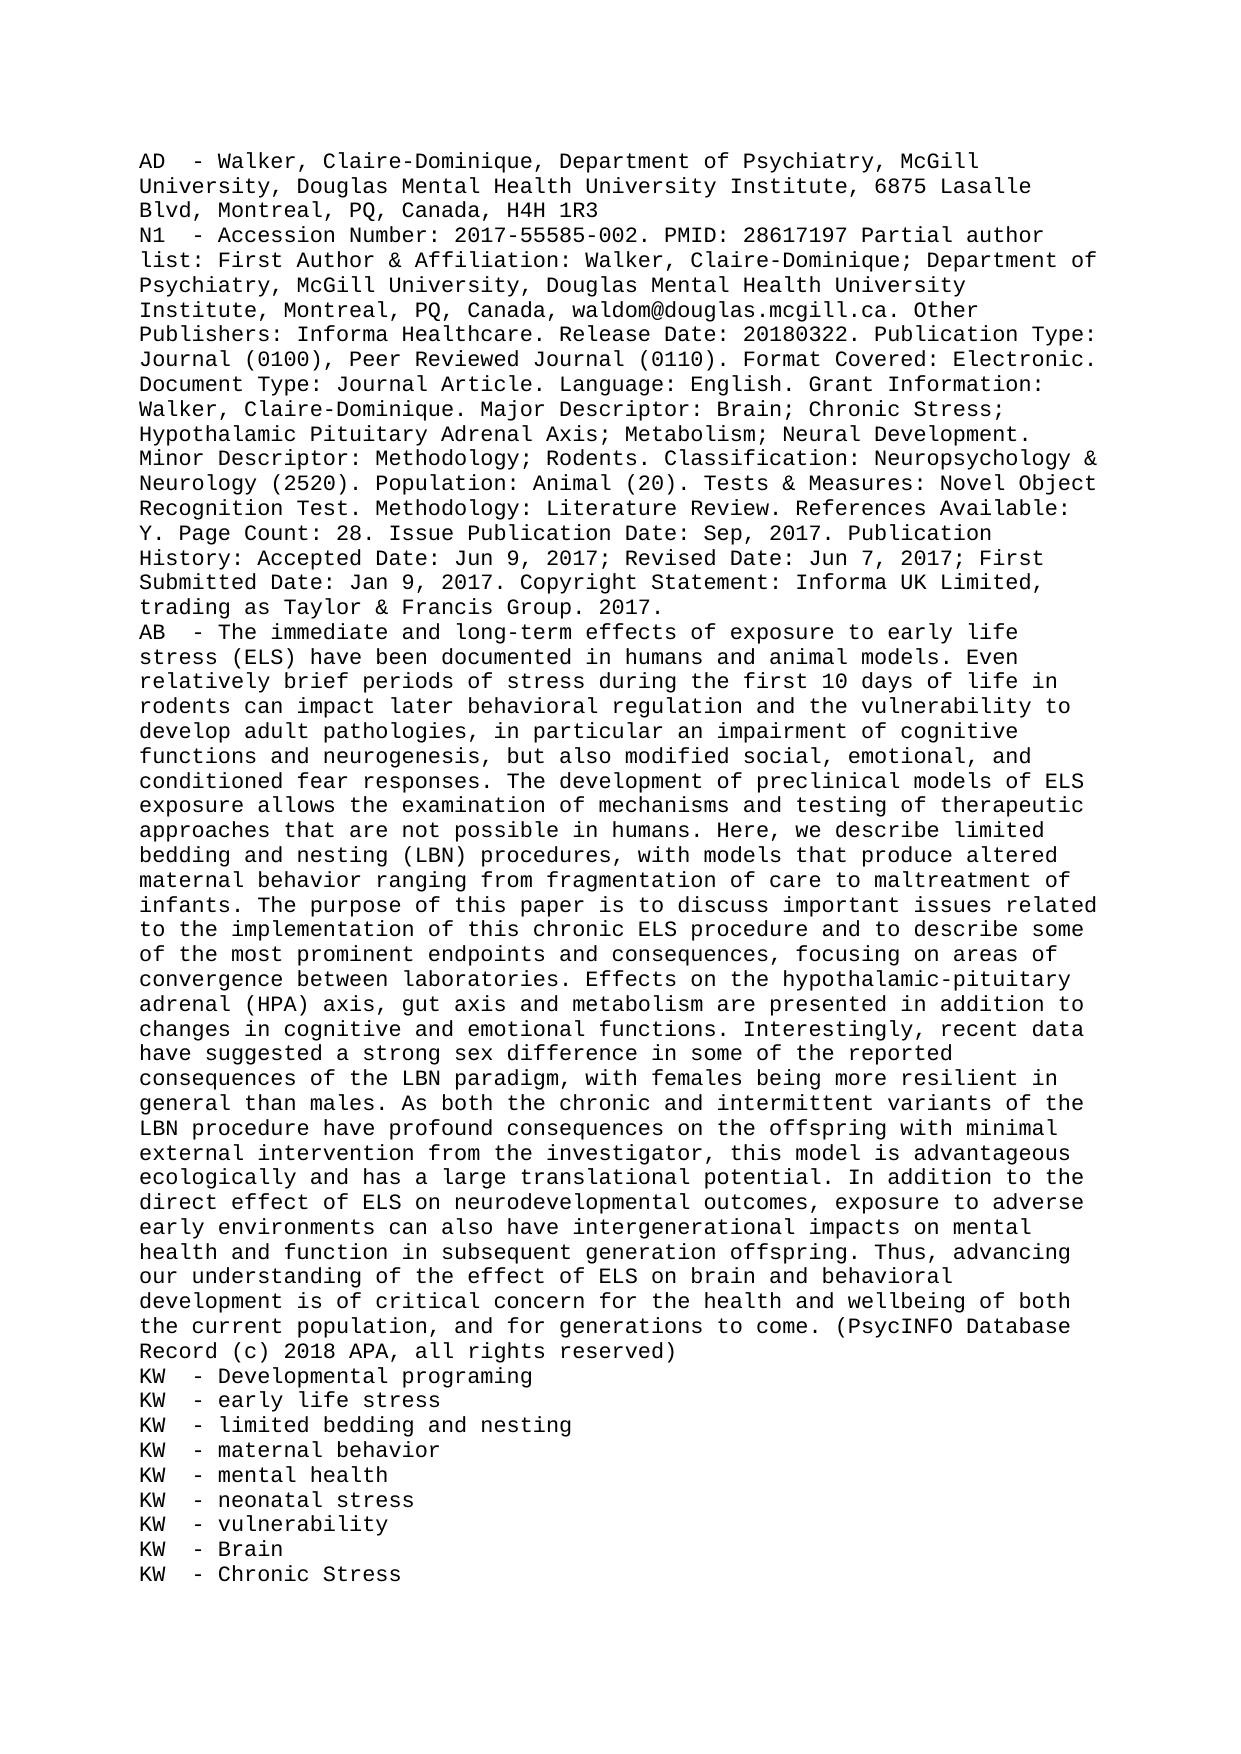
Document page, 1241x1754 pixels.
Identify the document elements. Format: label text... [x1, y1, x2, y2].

text KW - Brain [139, 1538, 1101, 1563]
text AB - The immediate and long-term effects of exposure to early life stress (ELS) have been documented in humans and animal models. Even relatively brief periods of stress during the first 10 days of life in rodents can impact later behavioral regulation and the vulnerability to develop adult pathologies, in particular an impairment of cognitive functions and neurogenesis, but also modified social, emotional, and conditioned fear responses. The development of preclinical models of ELS exposure allows the examination of mechanisms and testing of therapeutic approaches that are not possible in humans. Here, we describe limited bedding and nesting (LBN) procedures, with models that produce altered maternal behavior ranging from fragmentation of care to maltreatment of infants. The purpose of this paper is to discuss important issues related to the implementation of this chronic ELS procedure and to describe some of the most prominent endpoints and consequences, focusing on areas of convergence between laboratories. Effects on the hypothalamic-pituitary adrenal (HPA) axis, gut axis and metabolism are presented in addition to changes in cognitive and emotional functions. Interestingly, recent data have suggested a strong sex difference in some of the reported consequences of the LBN paradigm, with females being more resilient in general than males. As both the chronic and intermittent variants of the LBN procedure have profound consequences on the offspring with minimal external intervention from the investigator, this model is advantageous ecologically and has a large translational potential. In addition to the direct effect of ELS on neurodevelopmental outcomes, exposure to adverse early environments can also have intergenerational impacts on mental health and function in subsequent generation offspring. Thus, advancing our understanding of the effect of ELS on brain and behavioral development is of critical concern for the health and wellbeing of both the current population, and for generations to come. (PsycINFO Database Record (c) 2018 APA, all rights reserved) [139, 621, 1101, 1365]
text KW - vulnerability [139, 1513, 1101, 1538]
text KW - Developmental programing [139, 1365, 1101, 1389]
text KW - early life stress [139, 1389, 1101, 1414]
text AD - Walker, Claire-Dominique, Department of Psychiatry, McGill University, Douglas Mental Health University Institute, 6875 Lasalle Blvd, Montreal, PQ, Canada, H4H 1R3 [139, 150, 1101, 224]
text KW - Chronic Stress [139, 1563, 1101, 1588]
text KW - limited bedding and nesting [139, 1414, 1101, 1439]
text KW - neonatal stress [139, 1489, 1101, 1513]
text KW - mental health [139, 1464, 1101, 1489]
text KW - maternal behavior [139, 1439, 1101, 1464]
text N1 - Accession Number: 2017-55585-002. PMID: 28617197 Partial author list: First Author & Affiliation: Walker, Claire-Dominique; Department of Psychiatry, McGill University, Douglas Mental Health University Institute, Montreal, PQ, Canada, waldom@douglas.mcgill.ca. Other Publishers: Informa Healthcare. Release Date: 20180322. Publication Type: Journal (0100), Peer Reviewed Journal (0110). Format Covered: Electronic. Document Type: Journal Article. Language: English. Grant Information: Walker, Claire-Dominique. Major Descriptor: Brain; Chronic Stress; Hypothalamic Pituitary Adrenal Axis; Metabolism; Neural Development. Minor Descriptor: Methodology; Rodents. Classification: Neuropsychology & Neurology (2520). Population: Animal (20). Tests & Measures: Novel Object Recognition Test. Methodology: Literature Review. References Available: Y. Page Count: 28. Issue Publication Date: Sep, 2017. Publication History: Accepted Date: Jun 9, 2017; Revised Date: Jun 7, 2017; First Submitted Date: Jan 9, 2017. Copyright Statement: Informa UK Limited, trading as Taylor & Francis Group. 2017. [139, 224, 1101, 621]
